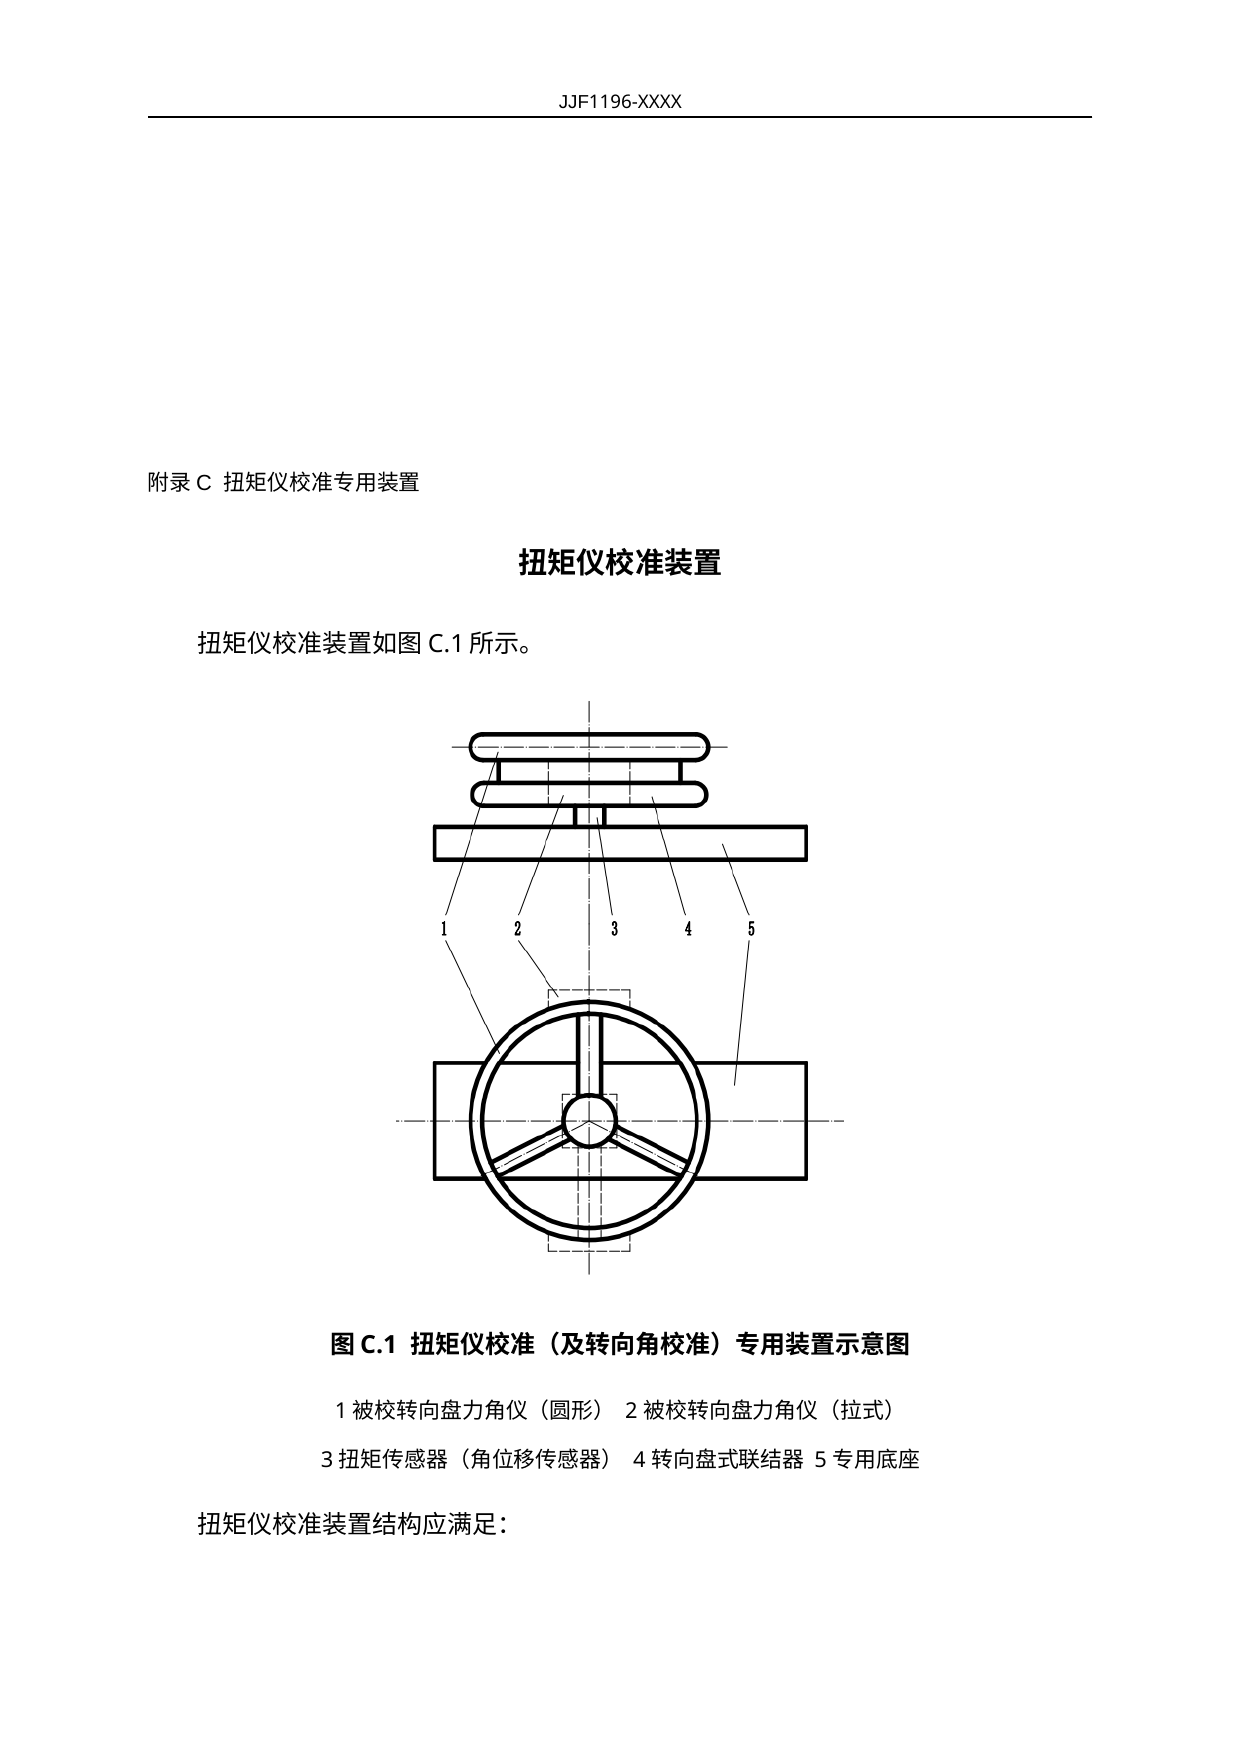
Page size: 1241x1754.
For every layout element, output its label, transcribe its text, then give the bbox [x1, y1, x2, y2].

text 1 被校转向盘力角仪（圆形） 2 被校转向盘力角仪（拉式） [148, 1393, 1092, 1426]
text 3 扭矩传感器（角位移传感器） 4 转向盘式联结器 5 专用底座 [148, 1442, 1092, 1474]
text 扭矩仪校准装置 [148, 528, 1092, 593]
text 图C.1 扭矩仪校准（及转向角校准）专用装置示意图 [148, 1310, 1092, 1375]
text 附录C 扭矩仪校准专用装置 [148, 464, 1092, 496]
picture [396, 692, 844, 1284]
text 扭矩仪校准装置如图C.1所示。 [148, 609, 1092, 674]
text 扭矩仪校准装置结构应满足： [148, 1490, 1092, 1555]
